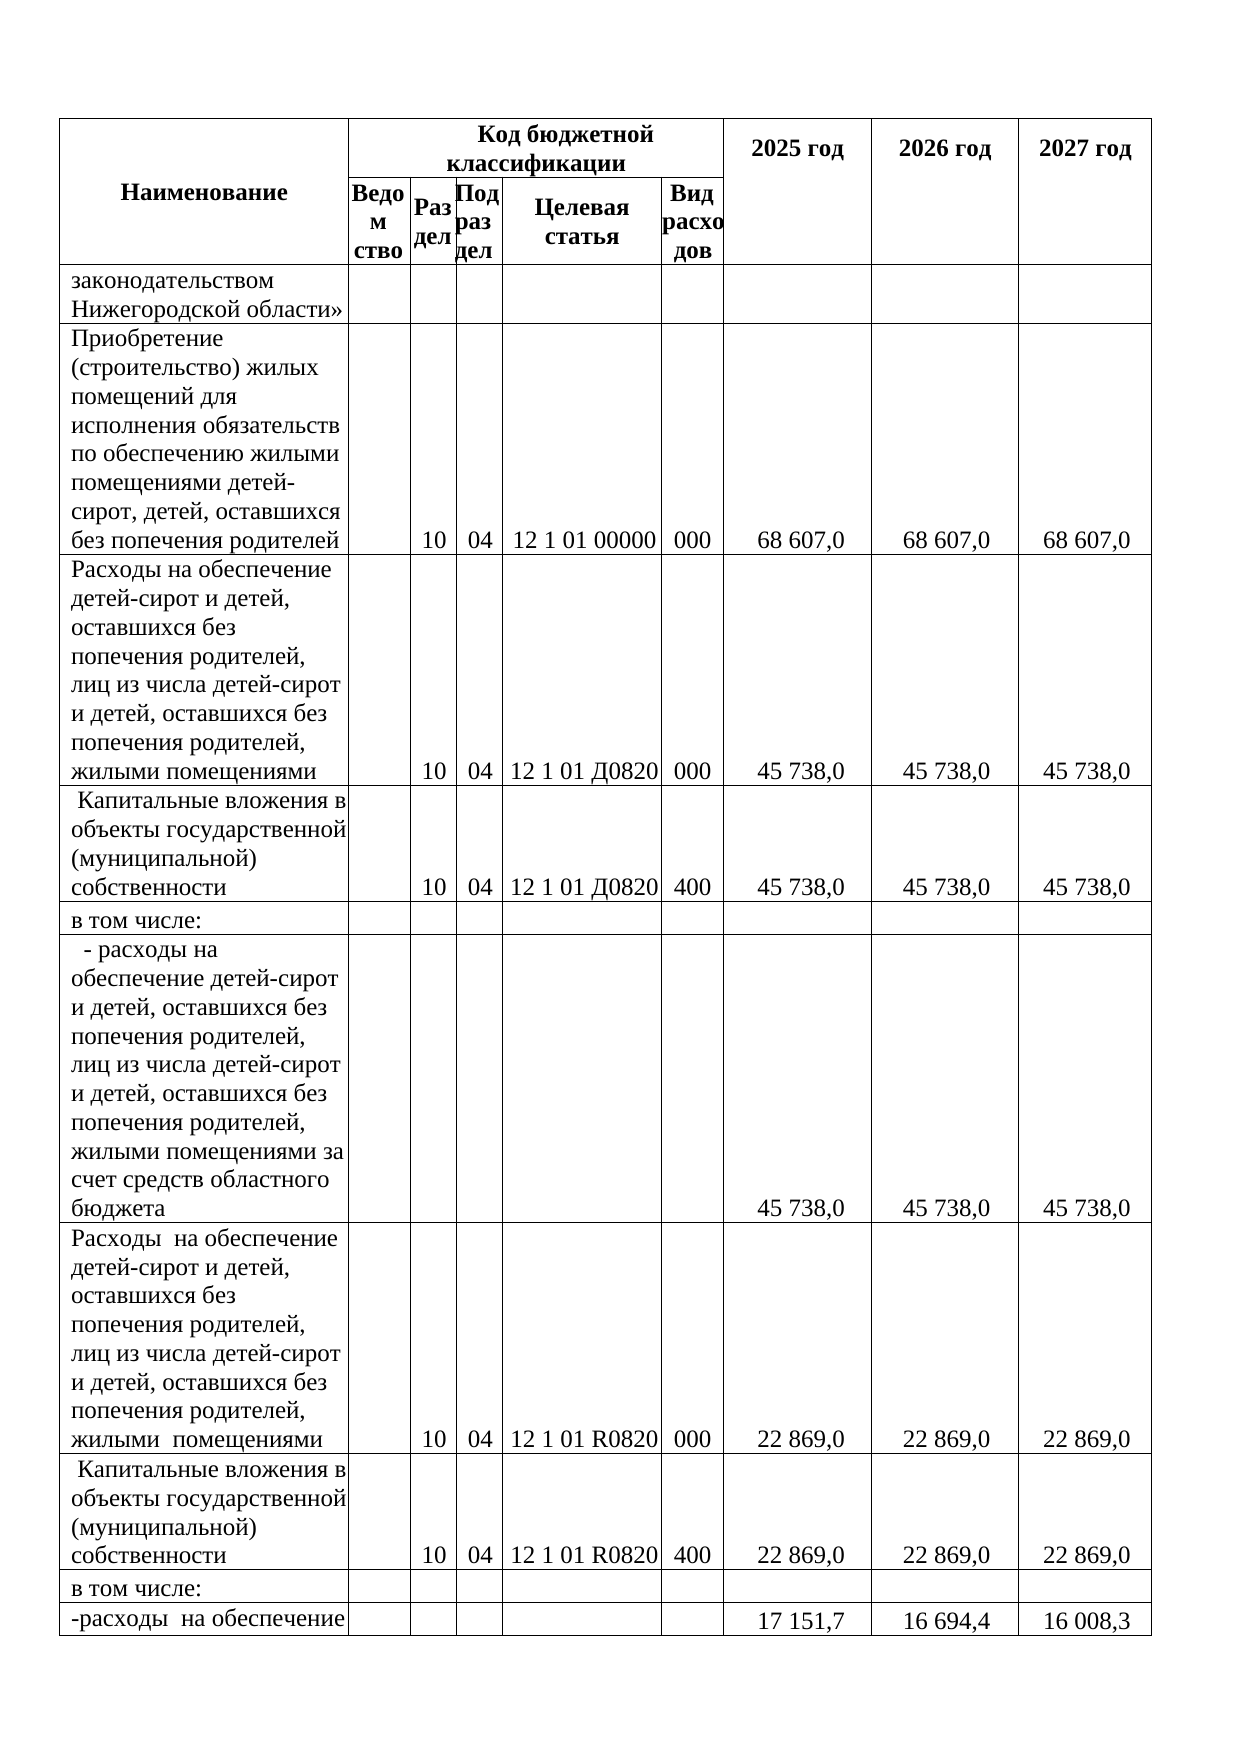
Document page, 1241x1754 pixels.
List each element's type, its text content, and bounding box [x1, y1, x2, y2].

table_cell [724, 177, 871, 264]
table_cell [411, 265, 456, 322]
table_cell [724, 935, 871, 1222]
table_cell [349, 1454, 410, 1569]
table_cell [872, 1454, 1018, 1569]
table_cell Целевая статья [503, 178, 661, 264]
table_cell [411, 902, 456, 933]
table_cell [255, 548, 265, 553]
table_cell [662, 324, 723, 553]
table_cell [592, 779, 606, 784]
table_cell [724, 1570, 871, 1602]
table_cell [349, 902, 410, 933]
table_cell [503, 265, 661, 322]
table_header Код бюджетной классификации [349, 119, 723, 177]
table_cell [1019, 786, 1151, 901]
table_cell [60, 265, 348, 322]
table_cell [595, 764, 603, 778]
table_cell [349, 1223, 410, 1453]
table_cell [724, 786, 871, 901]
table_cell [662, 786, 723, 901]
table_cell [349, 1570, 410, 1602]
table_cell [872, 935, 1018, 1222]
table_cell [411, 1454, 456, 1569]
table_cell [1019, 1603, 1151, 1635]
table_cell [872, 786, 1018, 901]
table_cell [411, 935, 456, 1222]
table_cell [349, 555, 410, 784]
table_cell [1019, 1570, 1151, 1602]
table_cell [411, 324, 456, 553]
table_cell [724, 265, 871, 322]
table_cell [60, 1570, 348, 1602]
table_header 2027 год [1019, 119, 1151, 177]
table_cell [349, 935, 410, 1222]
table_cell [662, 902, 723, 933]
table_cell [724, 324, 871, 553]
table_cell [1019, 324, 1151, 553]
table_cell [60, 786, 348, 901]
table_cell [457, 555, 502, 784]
table_cell [1019, 177, 1151, 264]
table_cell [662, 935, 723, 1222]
table_header 2026 год [872, 119, 1018, 177]
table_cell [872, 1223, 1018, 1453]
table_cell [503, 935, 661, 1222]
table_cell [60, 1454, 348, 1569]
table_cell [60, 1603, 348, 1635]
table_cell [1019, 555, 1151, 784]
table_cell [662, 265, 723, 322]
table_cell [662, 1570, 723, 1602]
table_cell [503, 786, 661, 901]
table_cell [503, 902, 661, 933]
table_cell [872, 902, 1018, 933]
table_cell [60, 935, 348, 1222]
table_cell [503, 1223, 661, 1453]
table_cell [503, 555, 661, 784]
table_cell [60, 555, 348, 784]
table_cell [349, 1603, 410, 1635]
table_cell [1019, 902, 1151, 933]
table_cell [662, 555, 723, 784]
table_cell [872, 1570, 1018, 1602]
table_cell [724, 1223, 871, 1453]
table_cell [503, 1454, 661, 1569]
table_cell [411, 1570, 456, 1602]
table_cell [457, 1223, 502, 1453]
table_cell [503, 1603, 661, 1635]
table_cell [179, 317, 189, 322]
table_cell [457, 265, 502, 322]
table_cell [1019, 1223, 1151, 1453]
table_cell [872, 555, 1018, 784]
table_cell [872, 177, 1018, 264]
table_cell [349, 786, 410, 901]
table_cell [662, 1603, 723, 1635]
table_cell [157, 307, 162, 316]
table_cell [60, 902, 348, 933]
table_cell Раз дел [411, 178, 456, 264]
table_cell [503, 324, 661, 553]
table_cell Ведом ство [349, 178, 410, 264]
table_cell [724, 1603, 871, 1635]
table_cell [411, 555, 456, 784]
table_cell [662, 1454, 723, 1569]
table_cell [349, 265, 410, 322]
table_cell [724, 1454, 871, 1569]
table_cell Вид расходов [662, 178, 723, 264]
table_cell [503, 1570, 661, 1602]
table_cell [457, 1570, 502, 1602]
table_header 2025 год [724, 119, 871, 177]
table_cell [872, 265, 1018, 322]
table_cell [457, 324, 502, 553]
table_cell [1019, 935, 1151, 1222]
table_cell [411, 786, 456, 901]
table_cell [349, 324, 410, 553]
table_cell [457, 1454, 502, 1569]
table_header Наименование [60, 119, 348, 264]
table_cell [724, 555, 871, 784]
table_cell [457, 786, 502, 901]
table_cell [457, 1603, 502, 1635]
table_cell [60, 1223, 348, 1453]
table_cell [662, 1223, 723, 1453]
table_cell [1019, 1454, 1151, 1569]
table_cell Под раз дел [457, 178, 502, 264]
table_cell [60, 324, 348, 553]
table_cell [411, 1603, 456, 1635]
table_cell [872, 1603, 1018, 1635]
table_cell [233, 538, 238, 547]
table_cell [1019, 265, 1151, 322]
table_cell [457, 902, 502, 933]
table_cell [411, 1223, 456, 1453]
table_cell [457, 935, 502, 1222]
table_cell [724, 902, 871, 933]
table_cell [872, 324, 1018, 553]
